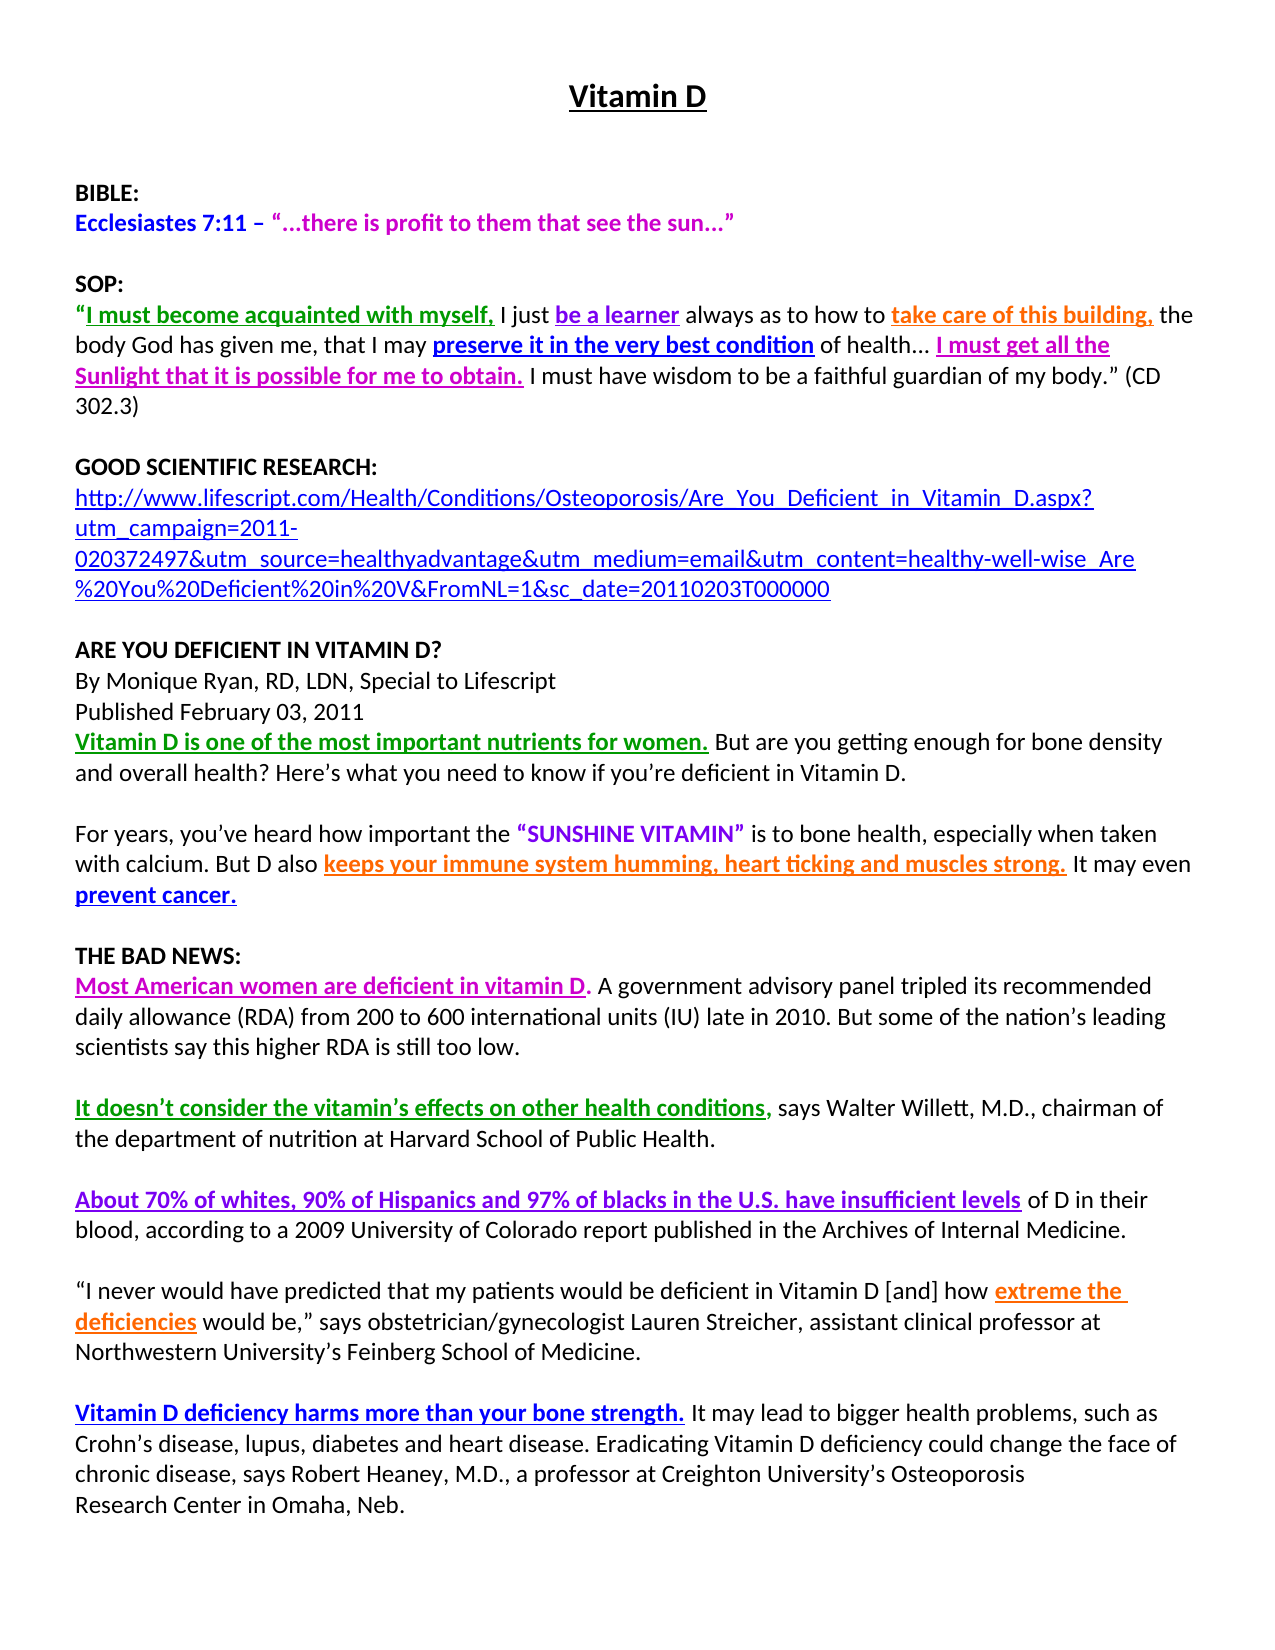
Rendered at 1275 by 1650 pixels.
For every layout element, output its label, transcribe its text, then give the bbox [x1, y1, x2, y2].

text Most American women are deficient in vitamin D. A government advisory panel tripled its recommended daily allowance (RDA) from 200 to 600 international units (IU) late in 2010. But some of the nation’s leading scientists say this higher RDA is still too low. [75, 970, 1200, 1062]
text It doesn’t consider the vitamin’s effects on other health conditions, says Walter Willett, M.D., chairman of the department of nutrition at Harvard School of Public Health. [75, 1092, 1200, 1153]
text Vitamin D deficiency harms more than your bone strength. It may lead to bigger health problems, such as Crohn’s disease, lupus, diabetes and heart disease. Eradicating Vitamin D deficiency could change the face of chronic disease, says Robert Heaney, M.D., a professor at Creighton University’s Osteoporosis [75, 1398, 1200, 1489]
text About 70% of whites, 90% of Hispanics and 97% of blacks in the U.S. have insufficient levels of D in their blood, according to a 2009 University of Colorado report published in the Archives of Internal Medicine. [75, 1184, 1200, 1245]
text Sunlight that it is possible for me to obtain. I must have wisdom to be a faithful guardian of my body.” (CD 302.3) [75, 360, 1200, 421]
text http://www.lifescript.com/Health/Conditions/Osteoporosis/Are_You_Deficient_in_Vitamin_D.aspx?utm_campaign=2011-020372497&utm_source=healthyadvantage&utm_medium=email&utm_content=healthy-well-wise_Are%20You%20Deficient%20in%20V&FromNL=1&sc_date=20110203T000000 [75, 482, 1200, 604]
text “I never would have predicted that my patients would be deficient in Vitamin D [and] how extreme the deficiencies would be,” says obstetrician/gynecologist Lauren Streicher, assistant clinical professor at Northwestern University’s Feinberg School of Medicine. [75, 1276, 1200, 1367]
text Vitamin D [75, 75, 1200, 116]
text For years, you’ve heard how important the “SUNSHINE VITAMIN” is to bone health, especially when taken with calcium. But D also keeps your immune system humming, heart ticking and muscles strong. It may even prevent cancer. [75, 818, 1200, 909]
text ARE YOU DEFICIENT IN VITAMIN D? [75, 634, 1200, 665]
text By Monique Ryan, RD, LDN, Special to Lifescript [75, 665, 1200, 696]
text “I must become acquainted with myself, I just be a learner always as to how to take care of this building, the body God has given me, that I may preserve it in the very best condition of health... I must get all the [75, 299, 1200, 360]
text Vitamin D is one of the most important nutrients for women. But are you getting enough for bone density and overall health? Here’s what you need to know if you’re deficient in Vitamin D. [75, 726, 1200, 787]
text GOOD SCIENTIFIC RESEARCH: [75, 451, 1200, 482]
text BIBLE: [75, 177, 1200, 207]
text THE BAD NEWS: [75, 940, 1200, 970]
text Ecclesiastes 7:11 – “...there is profit to them that see the sun...” [75, 207, 1200, 238]
text Published February 03, 2011 [75, 696, 1200, 726]
text Research Center in Omaha, Neb. [75, 1489, 1200, 1520]
text SOP: [75, 268, 1200, 299]
